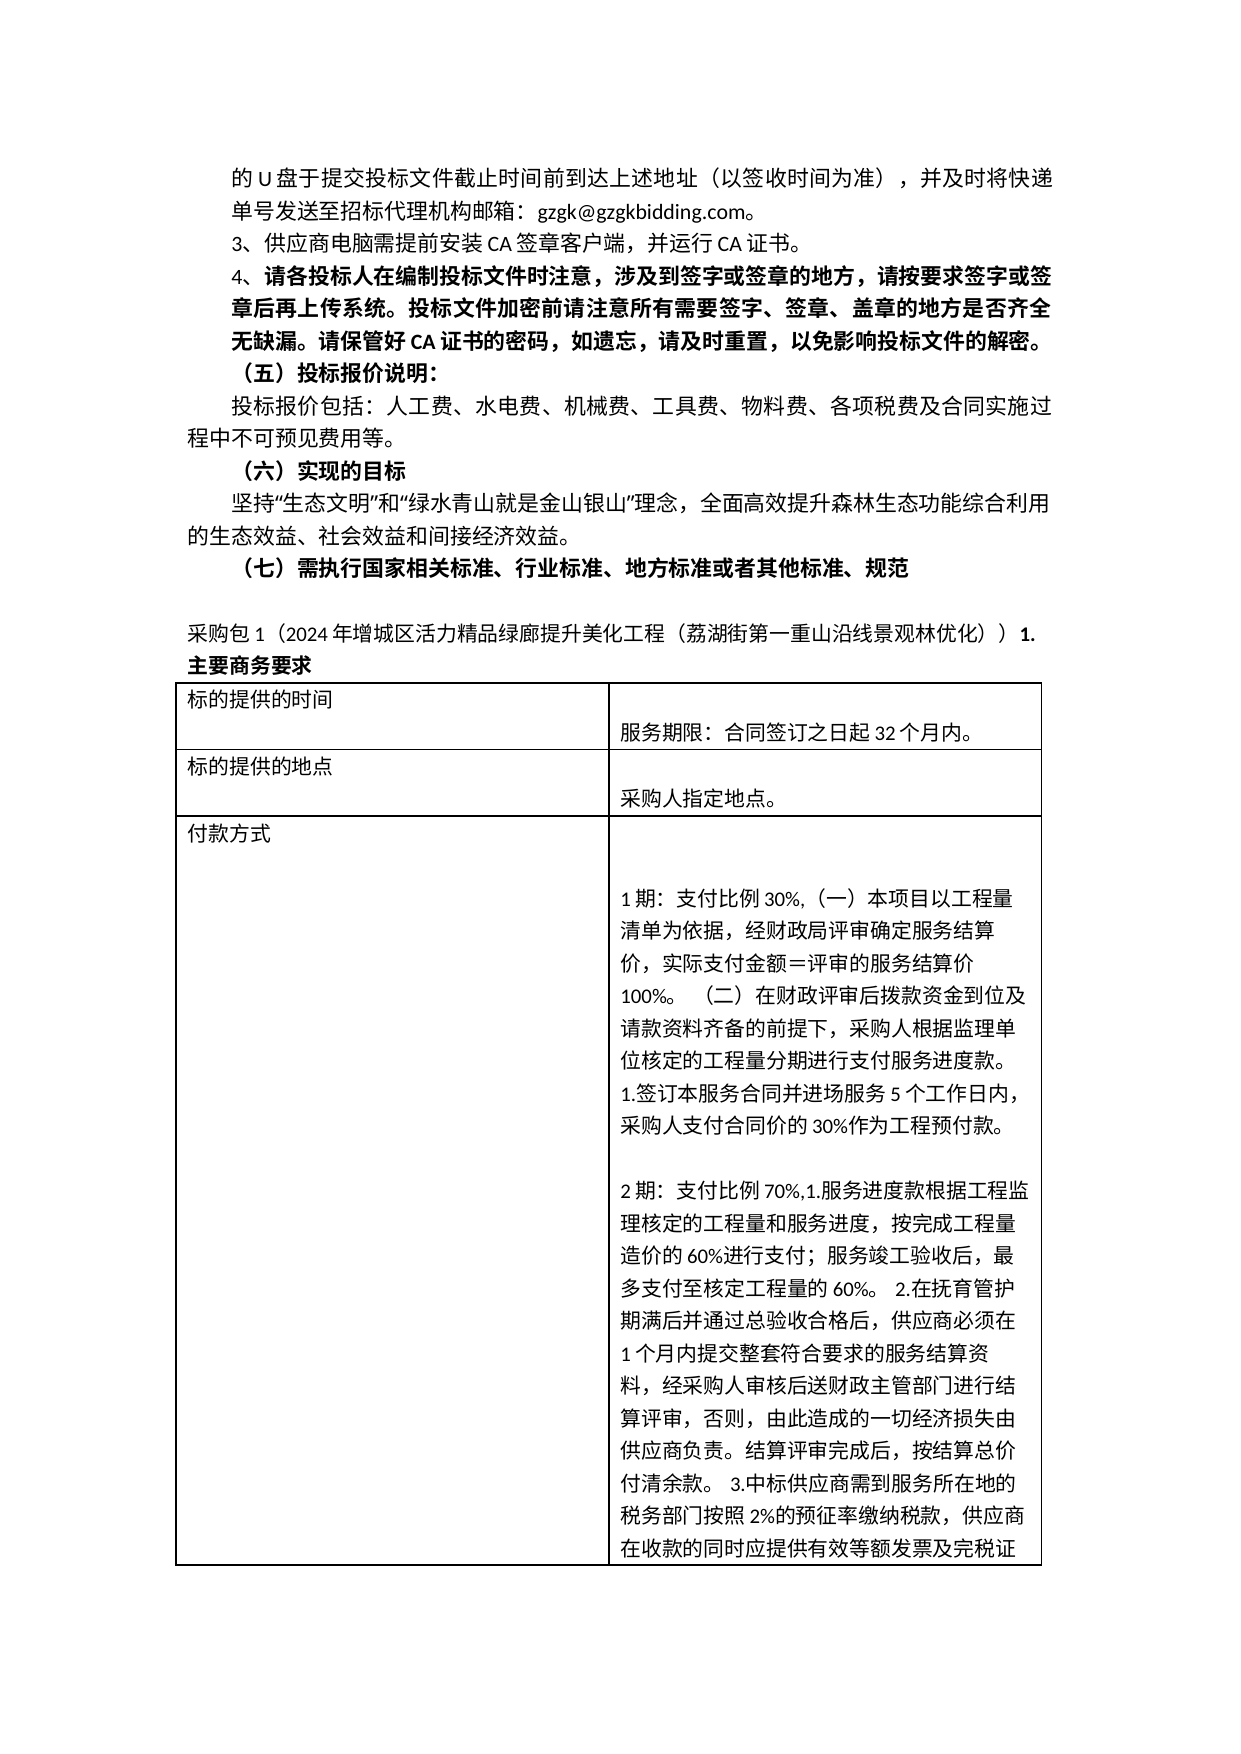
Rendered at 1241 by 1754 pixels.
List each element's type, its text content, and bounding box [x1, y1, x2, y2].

text （七）需执行国家相关标准、行业标准、地方标准或者其他标准、规范 [231, 552, 1053, 584]
table_header 标的提供的时间 [177, 684, 608, 748]
table_cell 采购人指定地点。 [610, 750, 1041, 815]
text 3、供应商电脑需提前安装CA签章客户端，并运行CA证书。 [231, 227, 1053, 259]
text 投标报价包括：人工费、水电费、机械费、工具费、物料费、各项税费及合同实施过程中不可预见费用等。 [187, 389, 1053, 454]
table_cell 付款方式 [177, 817, 608, 1564]
text （六）实现的目标 [231, 454, 1053, 487]
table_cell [610, 817, 1041, 1564]
table_header 服务期限：合同签订之日起32个月内。 [610, 684, 1041, 748]
text 4、请各投标人在编制投标文件时注意，涉及到签字或签章的地方，请按要求签字或签章后再上传系统。投标文件加密前请注意所有需要签字、签章、盖章的地方是否齐全无缺漏。请保管好CA证书的密码，如遗忘，请及时重置，以免影响投标文件的解密。 [231, 259, 1053, 357]
text 坚持“生态文明”和“绿水青山就是金山银山”理念，全面高效提升森林生态功能综合利用的生态效益、社会效益和间接经济效益。 [187, 487, 1053, 552]
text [231, 162, 1053, 227]
text 采购包1（2024年增城区活力精品绿廊提升美化工程（荔湖街第一重山沿线景观林优化））1.主要商务要求 [187, 617, 1053, 682]
text （五）投标报价说明： [231, 357, 1053, 389]
table_cell 标的提供的地点 [177, 750, 608, 815]
